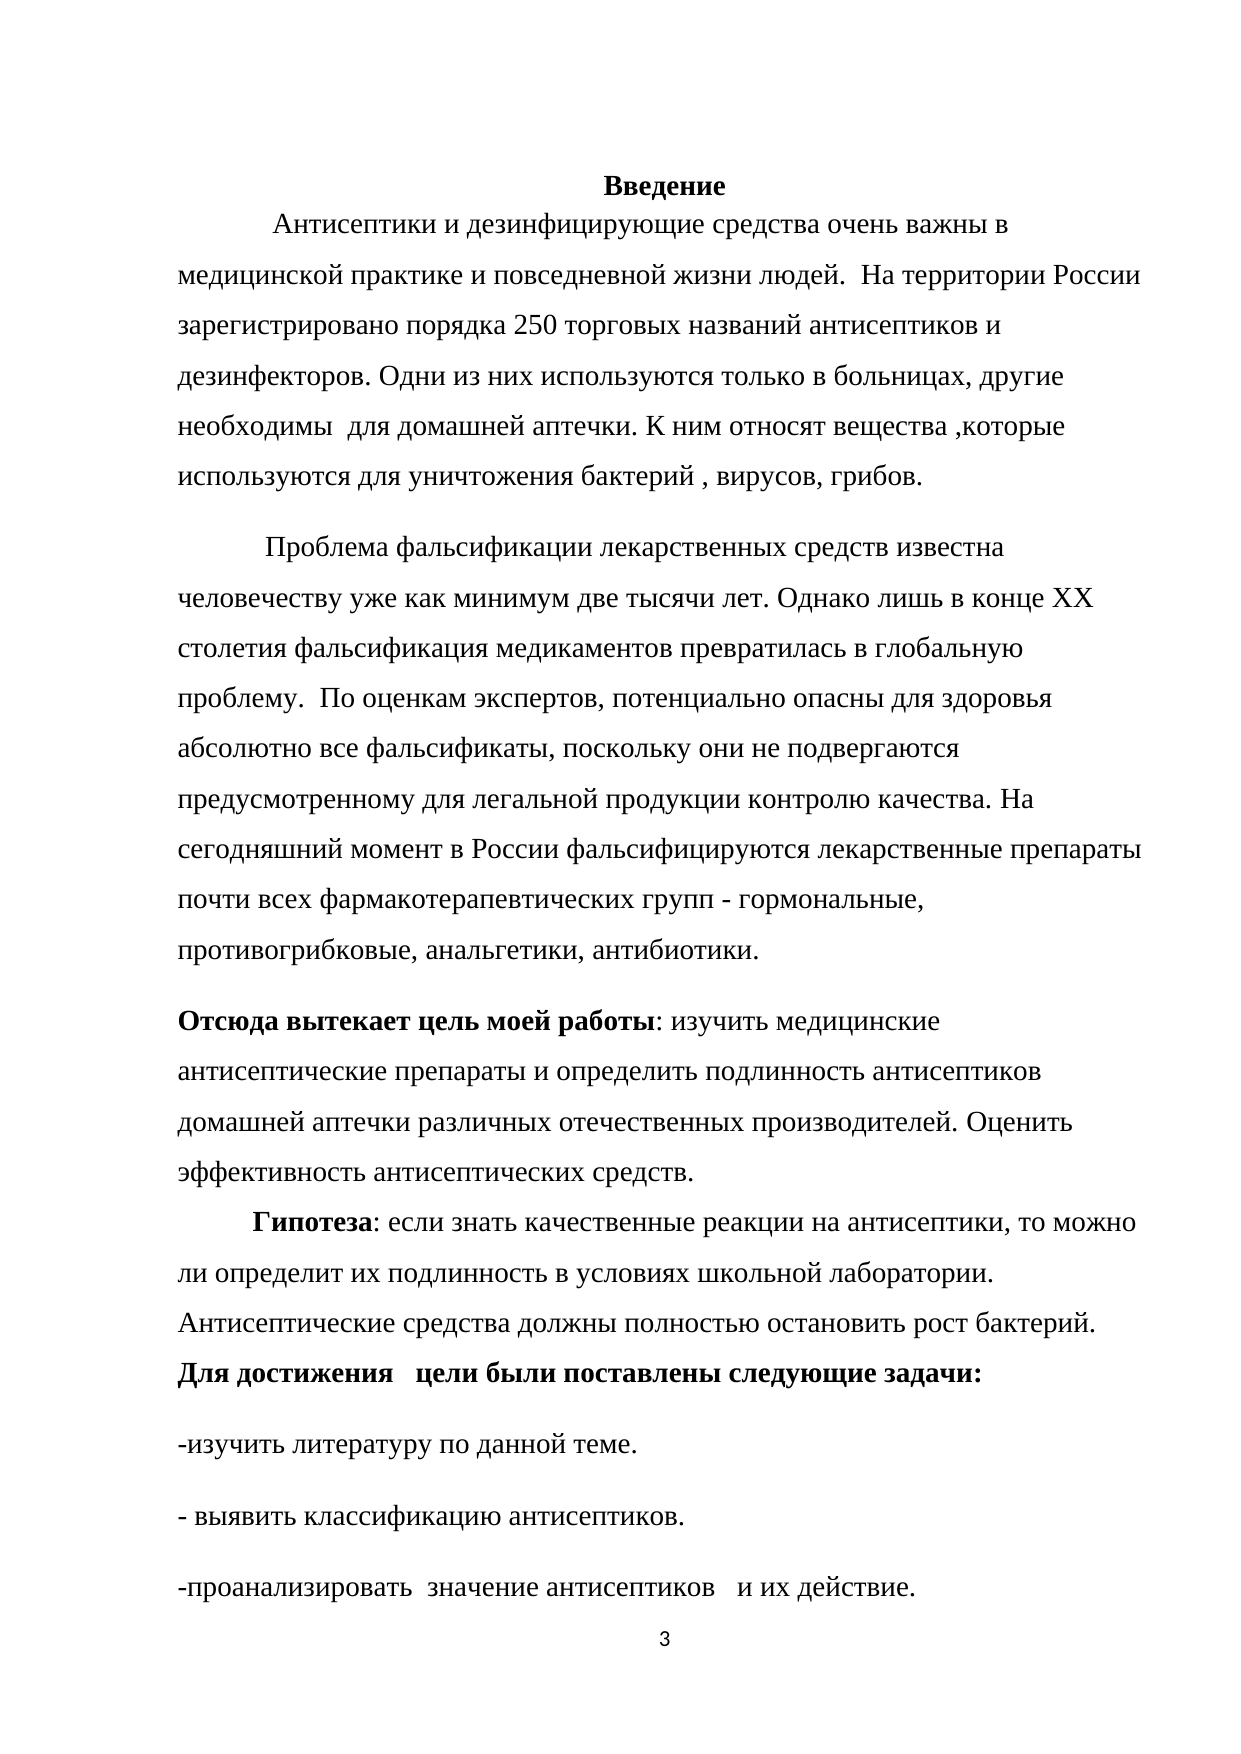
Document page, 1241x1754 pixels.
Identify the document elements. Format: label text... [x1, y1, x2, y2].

text Антисептики и дезинфицирующие средства очень важны в медицинской практике и повседневной жизни людей. На территории России зарегистрировано порядка 250 торговых названий антисептиков и дезинфекторов. Одни из них используются только в больницах, другие необходимы для домашней аптечки. К ним относят вещества ,которые используются для уничтожения бактерий , вирусов, грибов. [177, 207, 1152, 492]
subtitle Введение [177, 168, 1152, 202]
text Отсюда вытекает цель моей работы: изучить медицинские антисептические препараты и определить подлинность антисептиков домашней аптечки различных отечественных производителей. Оценить эффективность антисептических средств. [177, 1003, 1152, 1187]
text Для достижения цели были поставлены следующие задачи: [177, 1355, 1152, 1389]
text -проанализировать значение антисептиков и их действие. [177, 1569, 1152, 1602]
text -изучить литературу по данной теме. [177, 1426, 1152, 1460]
text Гипотеза: если знать качественные реакции на антисептики, то можно ли определит их подлинность в условиях школьной лаборатории. Антисептические средства должны полностью остановить рост бактерий. [177, 1204, 1152, 1338]
text - выявить классификацию антисептиков. [177, 1498, 1152, 1531]
text Проблема фальсификации лекарственных средств известна человечеству уже как минимум две тысячи лет. Однако лишь в конце ХХ столетия фальсификация медикаментов превратилась в глобальную проблему. По оценкам экспертов, потенциально опасны для здоровья абсолютно все фальсификаты, поскольку они не подвергаются предусмотренному для легальной продукции контролю качества. На сегодняшний момент в России фальсифицируются лекарственные препараты почти всех фармакотерапевтических групп - гормональные, противогрибковые, анальгетики, антибиотики. [177, 529, 1152, 965]
